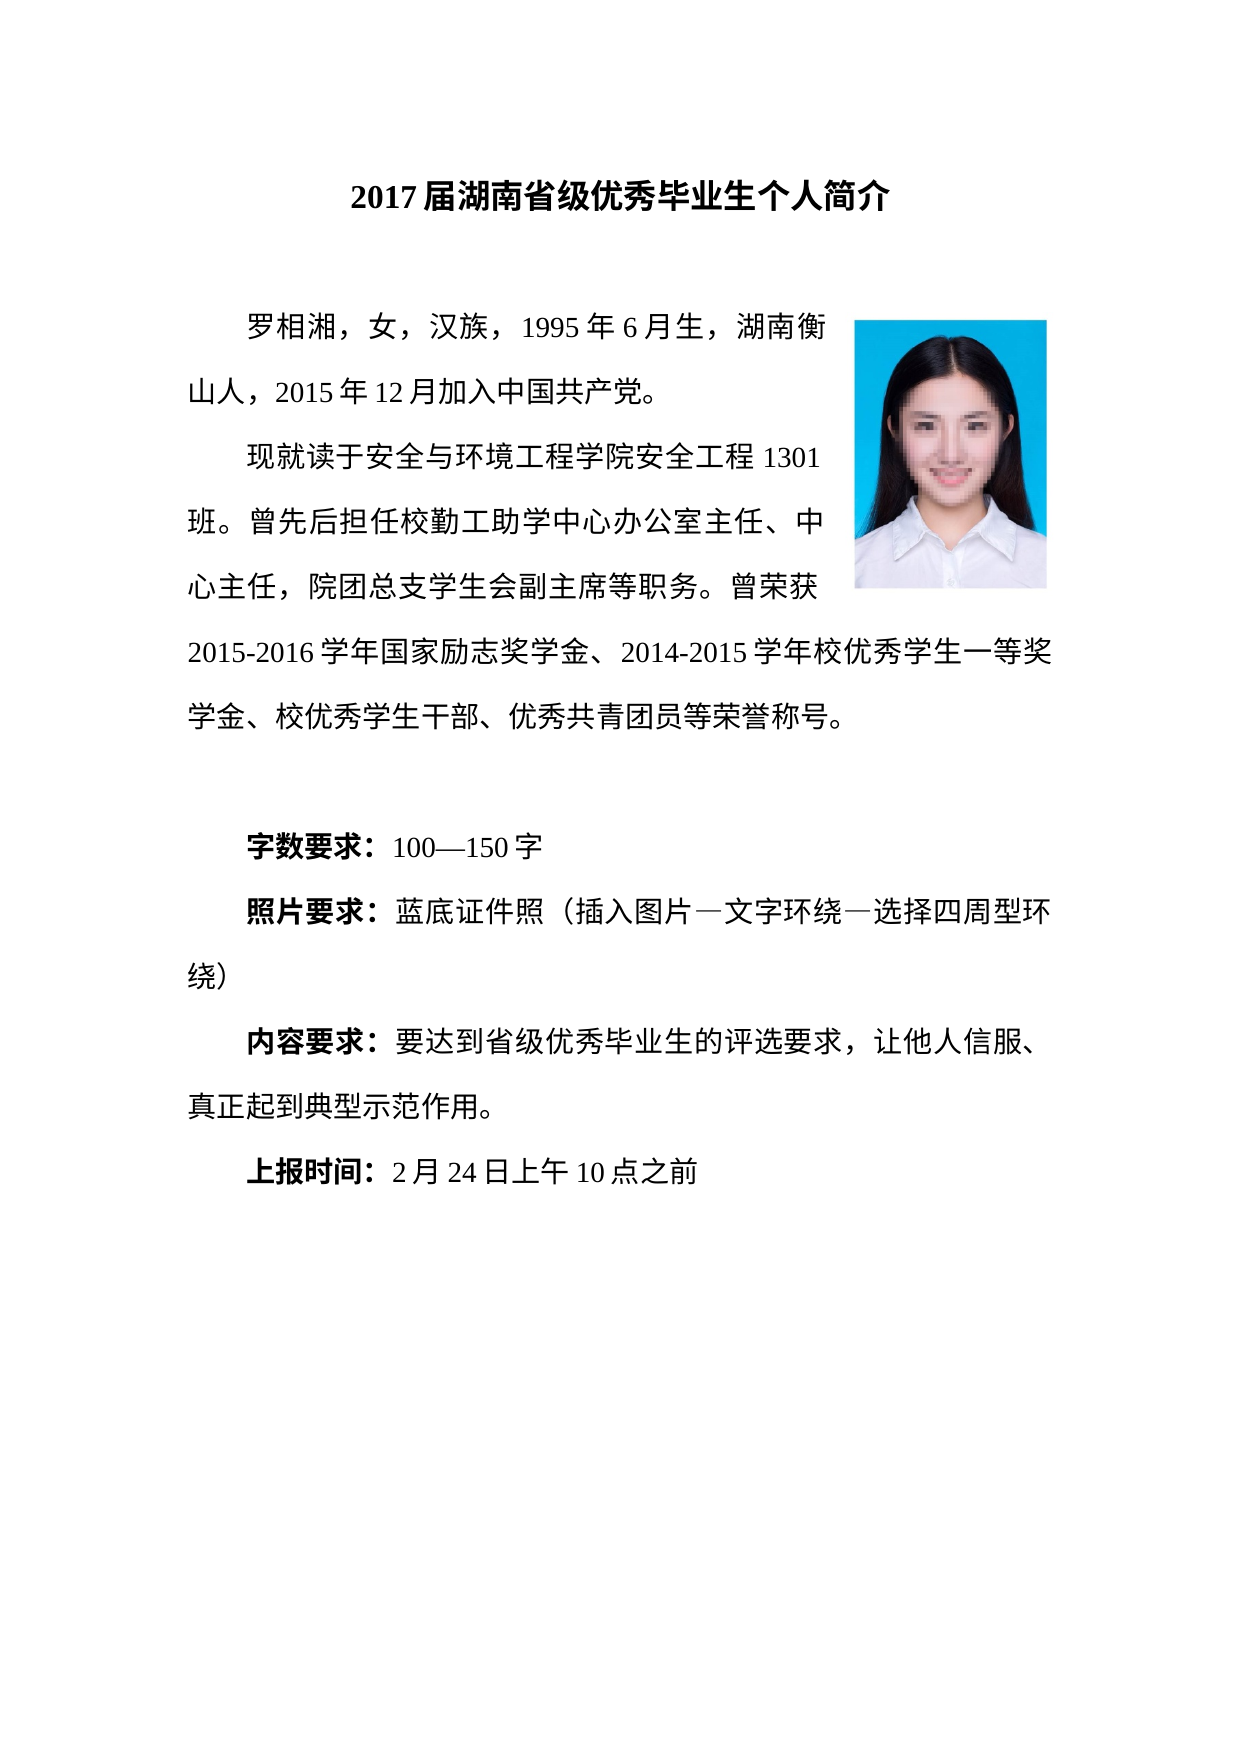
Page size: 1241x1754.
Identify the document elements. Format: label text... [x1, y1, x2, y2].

picture [845, 312, 1055, 598]
text 内容要求：要达到省级优秀毕业生的评选要求，让他人信服、真正起到典型示范作用。 [187, 1007, 1053, 1137]
text 字数要求：100—150字 [187, 812, 1053, 877]
text 现就读于安全与环境工程学院安全工程1301班。曾先后担任校勤工助学中心办公室主任、中心主任，院团总支学生会副主席等职务。曾荣获2015-2016学年国家励志奖学金、2014-2015学年校优秀学生一等奖学金、校优秀学生干部、优秀共青团员等荣誉称号。 [187, 422, 1053, 747]
text 上报时间：2月24日上午10点之前 [187, 1137, 1053, 1202]
text 2017届湖南省级优秀毕业生个人简介 [187, 162, 1053, 227]
text 照片要求：蓝底证件照（插入图片—文字环绕—选择四周型环绕） [187, 877, 1053, 1007]
text 罗相湘，女，汉族，1995年6月生，湖南衡山人，2015年12月加入中国共产党。 [187, 292, 1053, 422]
